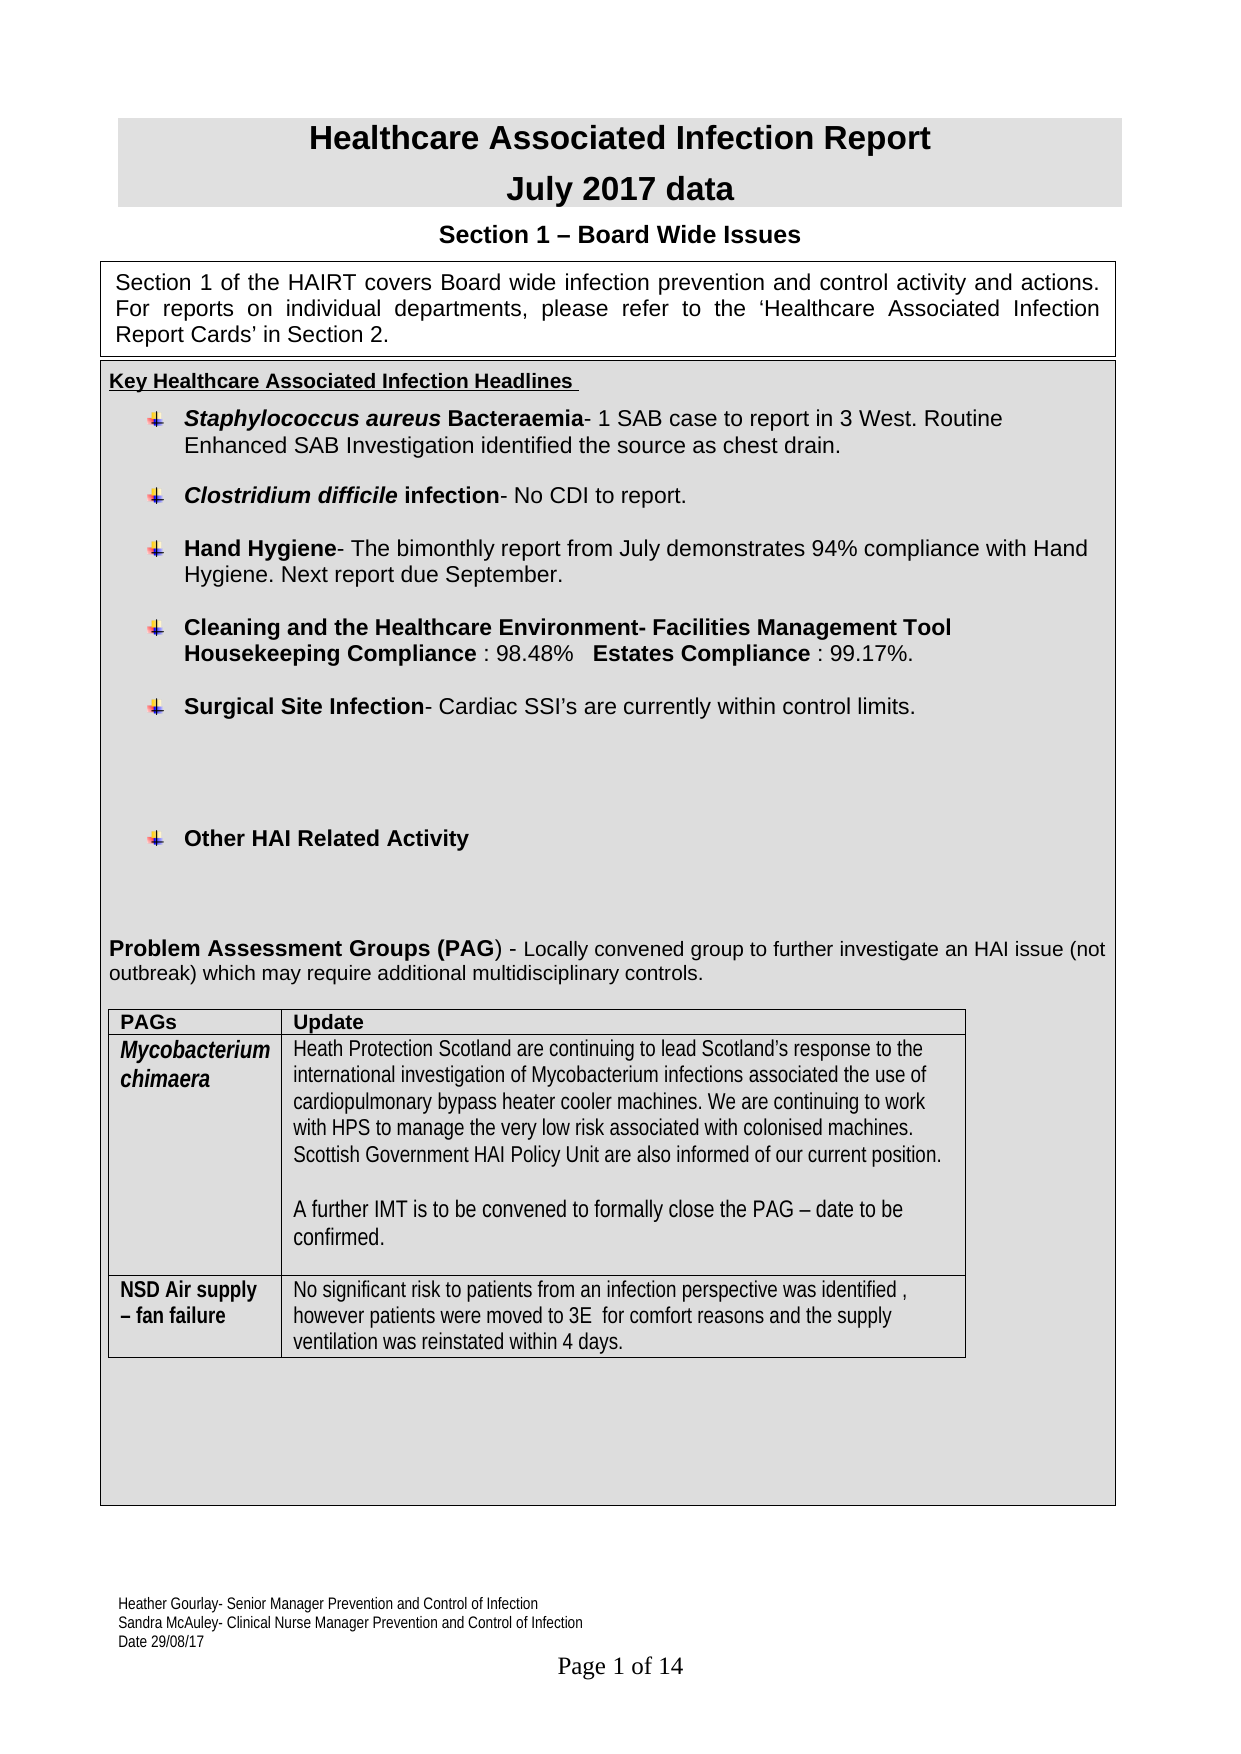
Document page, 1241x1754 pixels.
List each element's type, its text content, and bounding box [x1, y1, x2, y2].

text Healthcare Associated Infection Report [118, 118, 1122, 157]
text July 2017 data [118, 169, 1122, 207]
list Section 1 – Board Wide Issues [118, 220, 1122, 249]
picture [147, 486, 164, 504]
picture [147, 618, 164, 636]
picture [147, 697, 164, 715]
picture [147, 829, 164, 846]
picture [147, 410, 164, 427]
picture [147, 539, 164, 557]
